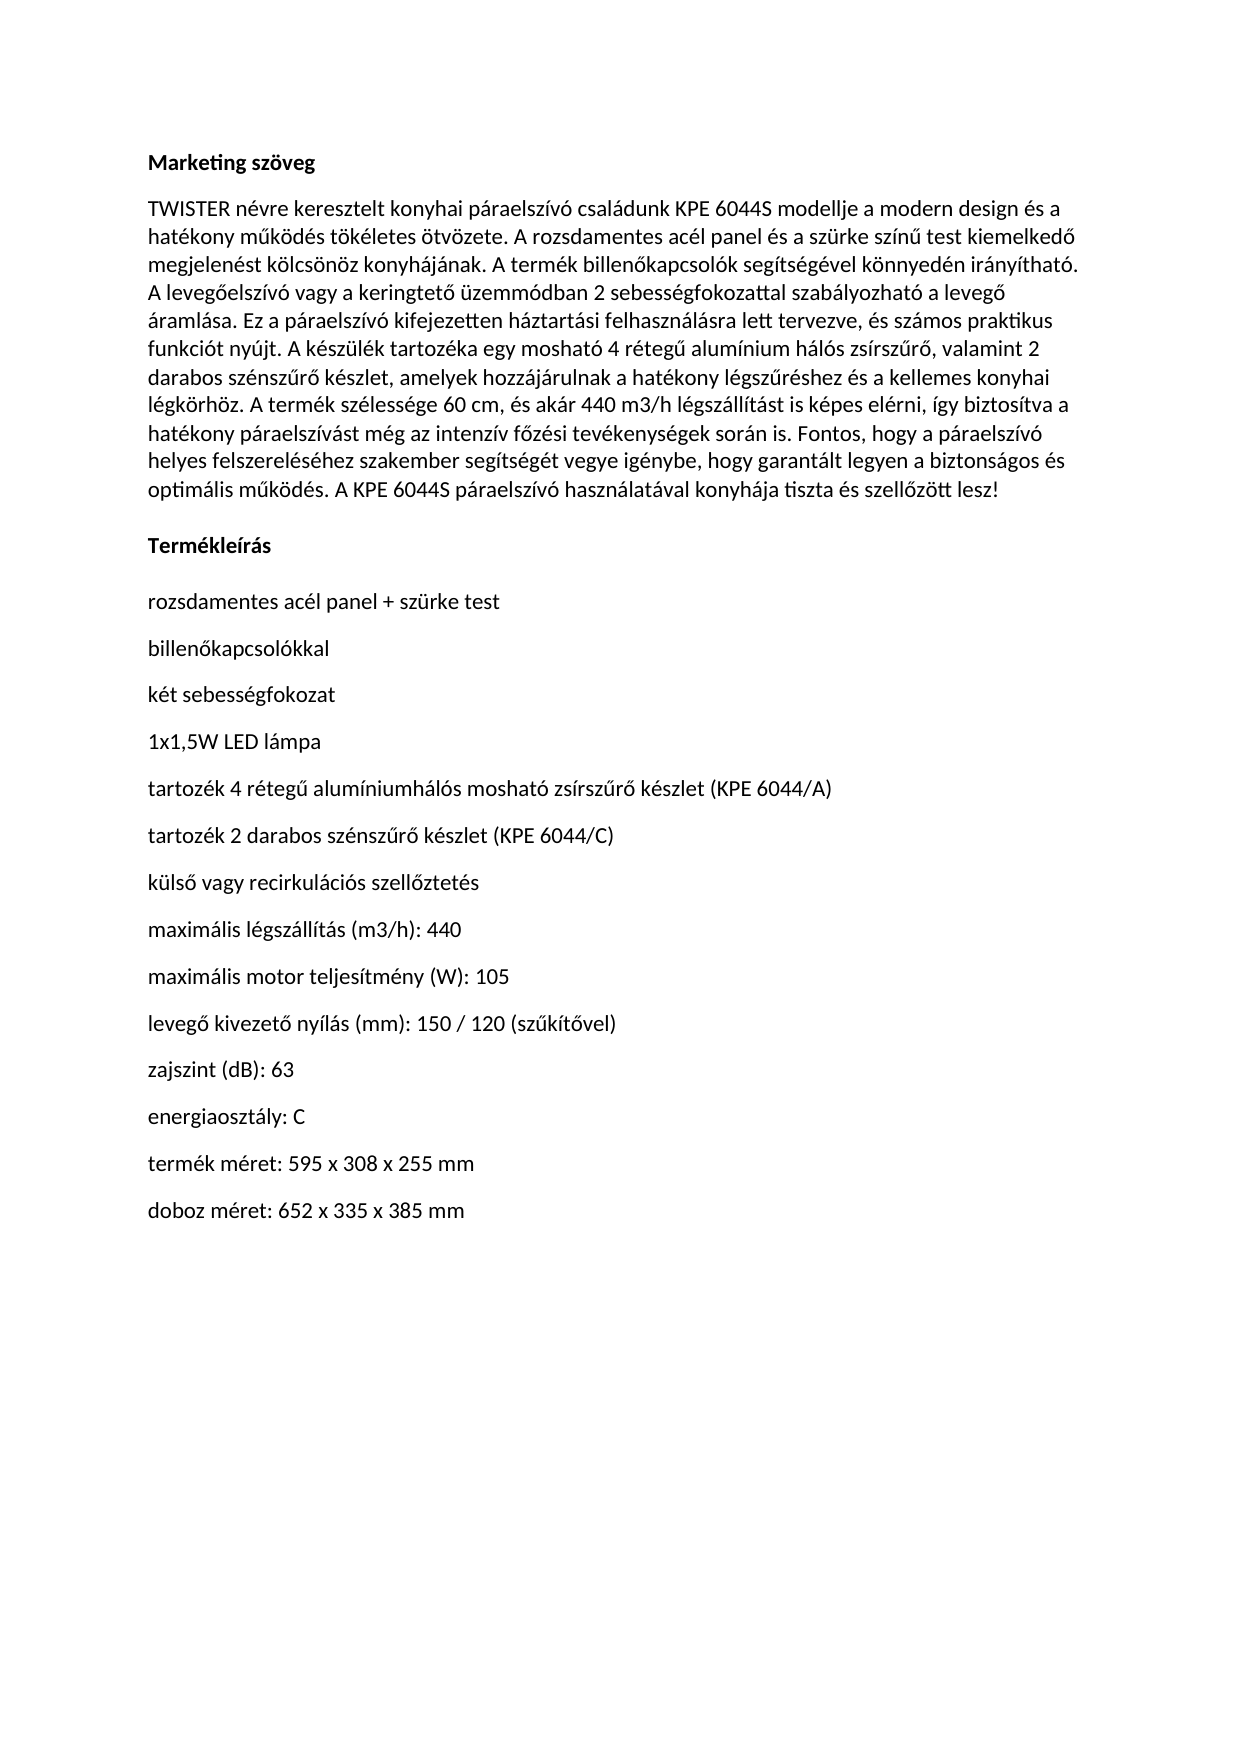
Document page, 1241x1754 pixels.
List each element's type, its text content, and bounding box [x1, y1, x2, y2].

text TWISTER névre keresztelt konyhai páraelszívó családunk KPE 6044S modellje a modern design és a hatékony működés tökéletes ötvözete. A rozsdamentes acél panel és a szürke színű test kiemelkedő megjelenést kölcsönöz konyhájának. A termék billenőkapcsolók segítségével könnyedén irányítható. A levegőelszívó vagy a keringtető üzemmódban 2 sebességfokozattal szabályozható a levegő áramlása. Ez a páraelszívó kifejezetten háztartási felhasználásra lett tervezve, és számos praktikus funkciót nyújt. A készülék tartozéka egy mosható 4 rétegű alumínium hálós zsírszűrő, valamint 2 darabos szénszűrő készlet, amelyek hozzájárulnak a hatékony légszűréshez és a kellemes konyhai légkörhöz. A termék szélessége 60 cm, és akár 440 m3/h légszállítást is képes elérni, így biztosítva a hatékony páraelszívást még az intenzív főzési tevékenységek során is. Fontos, hogy a páraelszívó helyes felszereléséhez szakember segítségét vegye igénybe, hogy garantált legyen a biztonságos és optimális működés. A KPE 6044S páraelszívó használatával konyhája tiszta és szellőzött lesz! [148, 194, 1093, 503]
text maximális légszállítás (m3/h): 440 [148, 915, 1093, 943]
text Marketing szöveg [148, 148, 1093, 176]
text két sebességfokozat [148, 681, 1093, 708]
text tartozék 2 darabos szénszűrő készlet (KPE 6044/C) [148, 821, 1093, 849]
text doboz méret: 652 x 335 x 385 mm [148, 1196, 1093, 1224]
text maximális motor teljesítmény (W): 105 [148, 962, 1093, 990]
text zajszint (dB): 63 [148, 1056, 1093, 1083]
text rozsdamentes acél panel + szürke test [148, 587, 1093, 615]
text tartozék 4 rétegű alumíniumhálós mosható zsírszűrő készlet (KPE 6044/A) [148, 774, 1093, 802]
text 1x1,5W LED lámpa [148, 727, 1093, 755]
text termék méret: 595 x 308 x 255 mm [148, 1149, 1093, 1177]
text levegő kivezető nyílás (mm): 150 / 120 (szűkítővel) [148, 1009, 1093, 1037]
text külső vagy recirkulációs szellőztetés [148, 868, 1093, 896]
text billenőkapcsolókkal [148, 634, 1093, 662]
text Termékleírás [148, 531, 1093, 559]
text energiaosztály: C [148, 1102, 1093, 1130]
